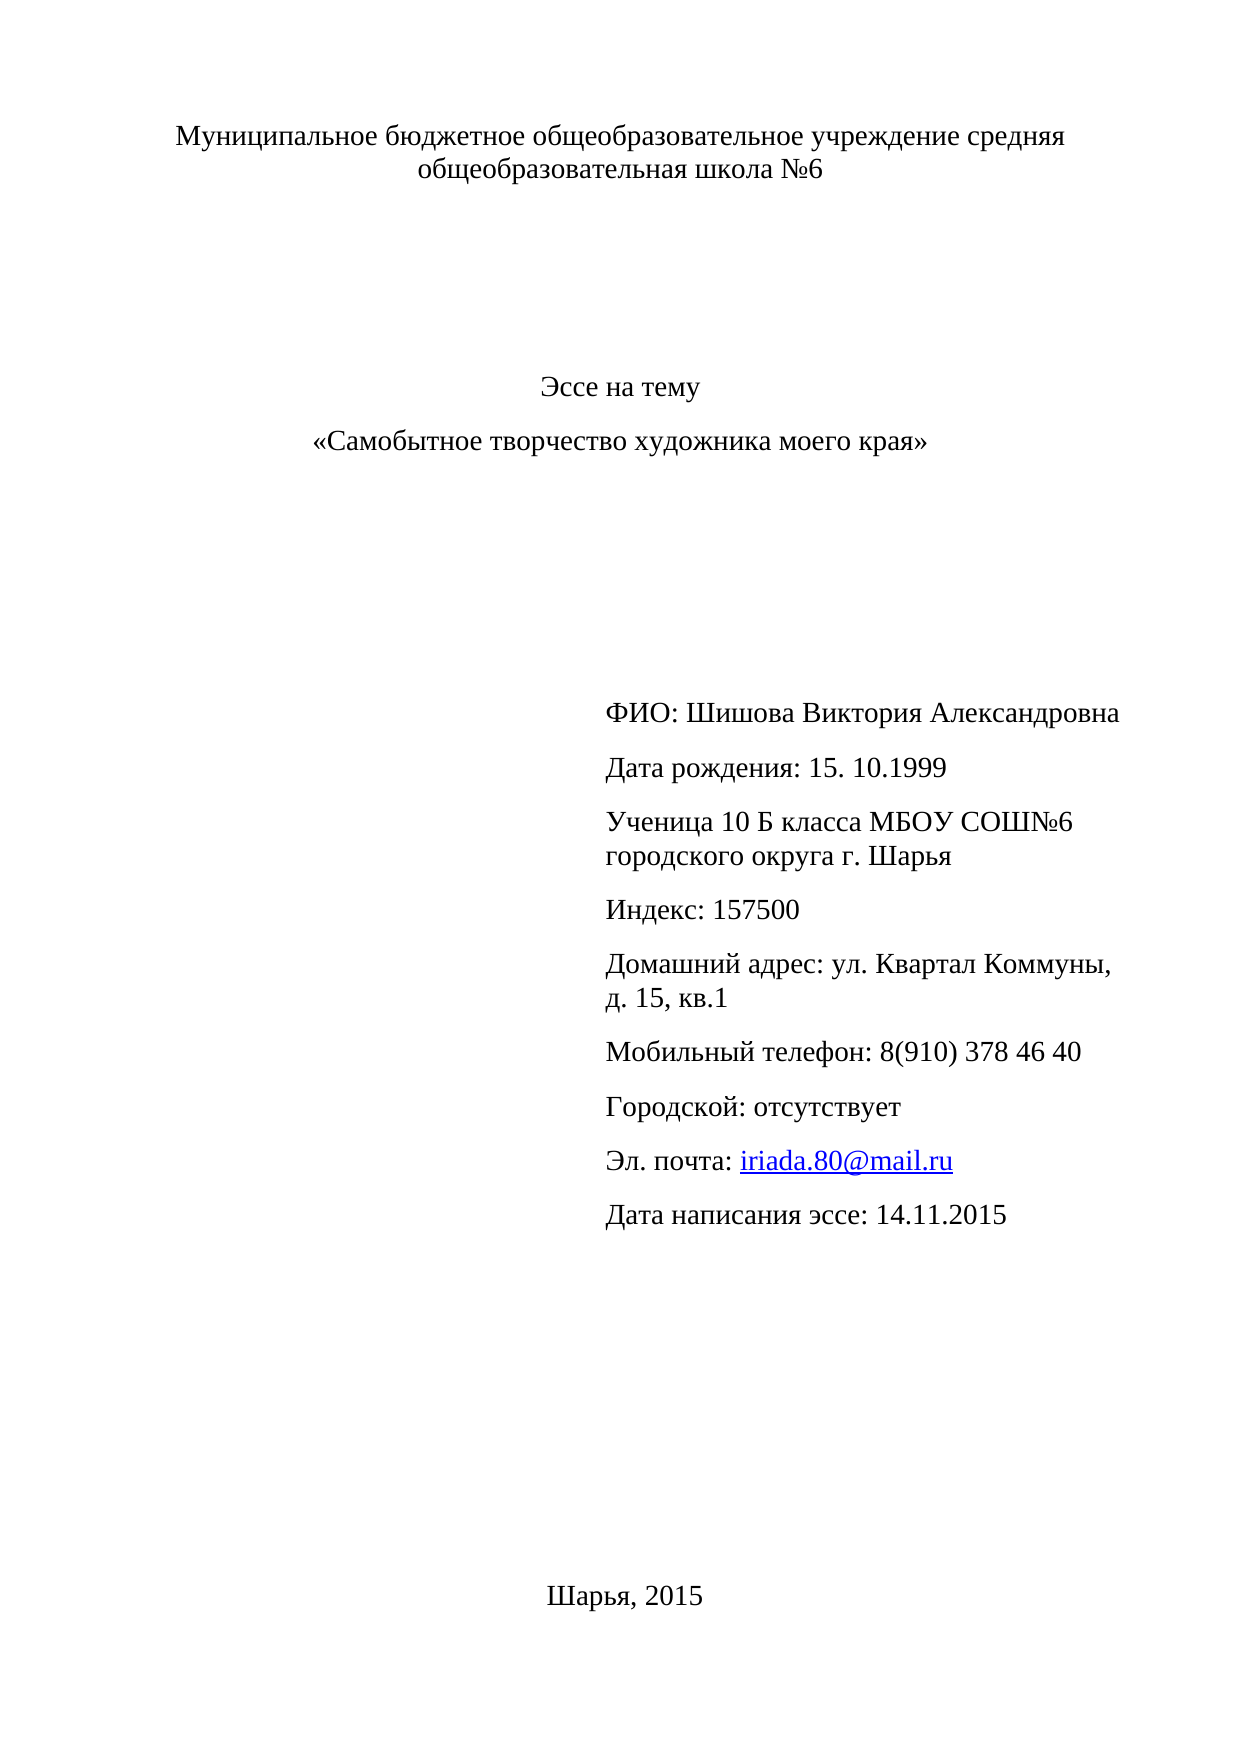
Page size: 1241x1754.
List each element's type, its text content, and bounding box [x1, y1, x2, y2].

text Эл. почта: iriada.80@mail.ru [605, 1143, 1122, 1177]
text Индекс: 157500 [605, 892, 1122, 926]
text ФИО: Шишова Виктория Александровна [118, 695, 1122, 729]
text Дата написания эссе: 14.11.2015 [605, 1197, 1122, 1231]
text Городской: отсутствует [605, 1089, 1122, 1122]
text Эссе на тему [118, 369, 1122, 403]
text Муниципальное бюджетное общеобразовательное учреждение средняя общеобразовательная школа №6 [118, 118, 1122, 185]
text Домашний адрес: ул. Квартал Коммуны, д. 15, кв.1 [605, 946, 1122, 1013]
text Шарья, 2015 [118, 1578, 1122, 1612]
text Ученица 10 Б класса МБОУ СОШ№6 городского округа г. Шарья [605, 804, 1122, 871]
text Дата рождения: 15. 10.1999 [118, 750, 1122, 783]
text Мобильный телефон: 8(910) 378 46 40 [605, 1034, 1122, 1068]
text «Самобытное творчество художника моего края» [118, 423, 1122, 457]
